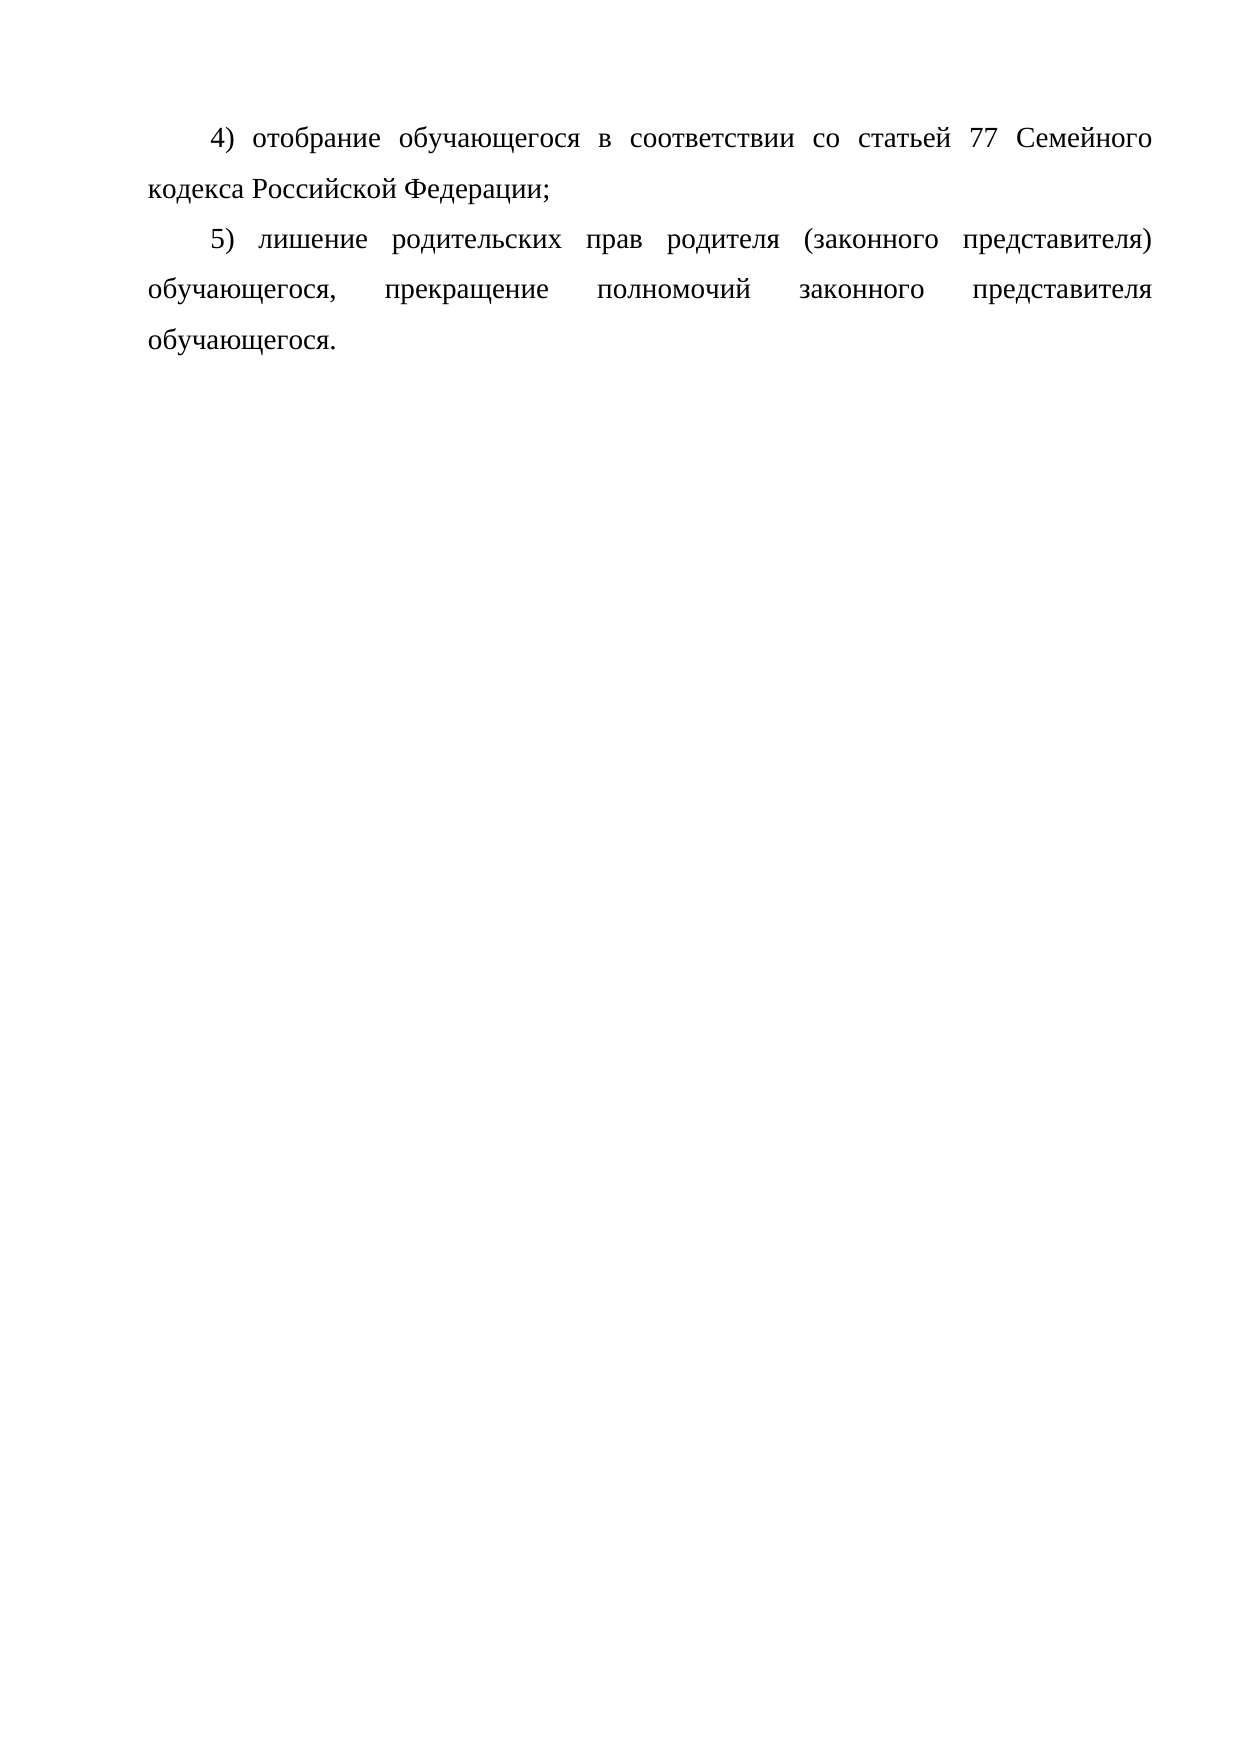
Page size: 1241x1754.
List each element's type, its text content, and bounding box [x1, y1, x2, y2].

text 5) лишение родительских прав родителя (законного представителя) обучающегося, прекращение полномочий законного представителя обучающегося. [148, 221, 1153, 355]
text 4) отобрание обучающегося в соответствии со статьей 77 Семейного кодекса Российской Федерации; [148, 121, 1153, 204]
